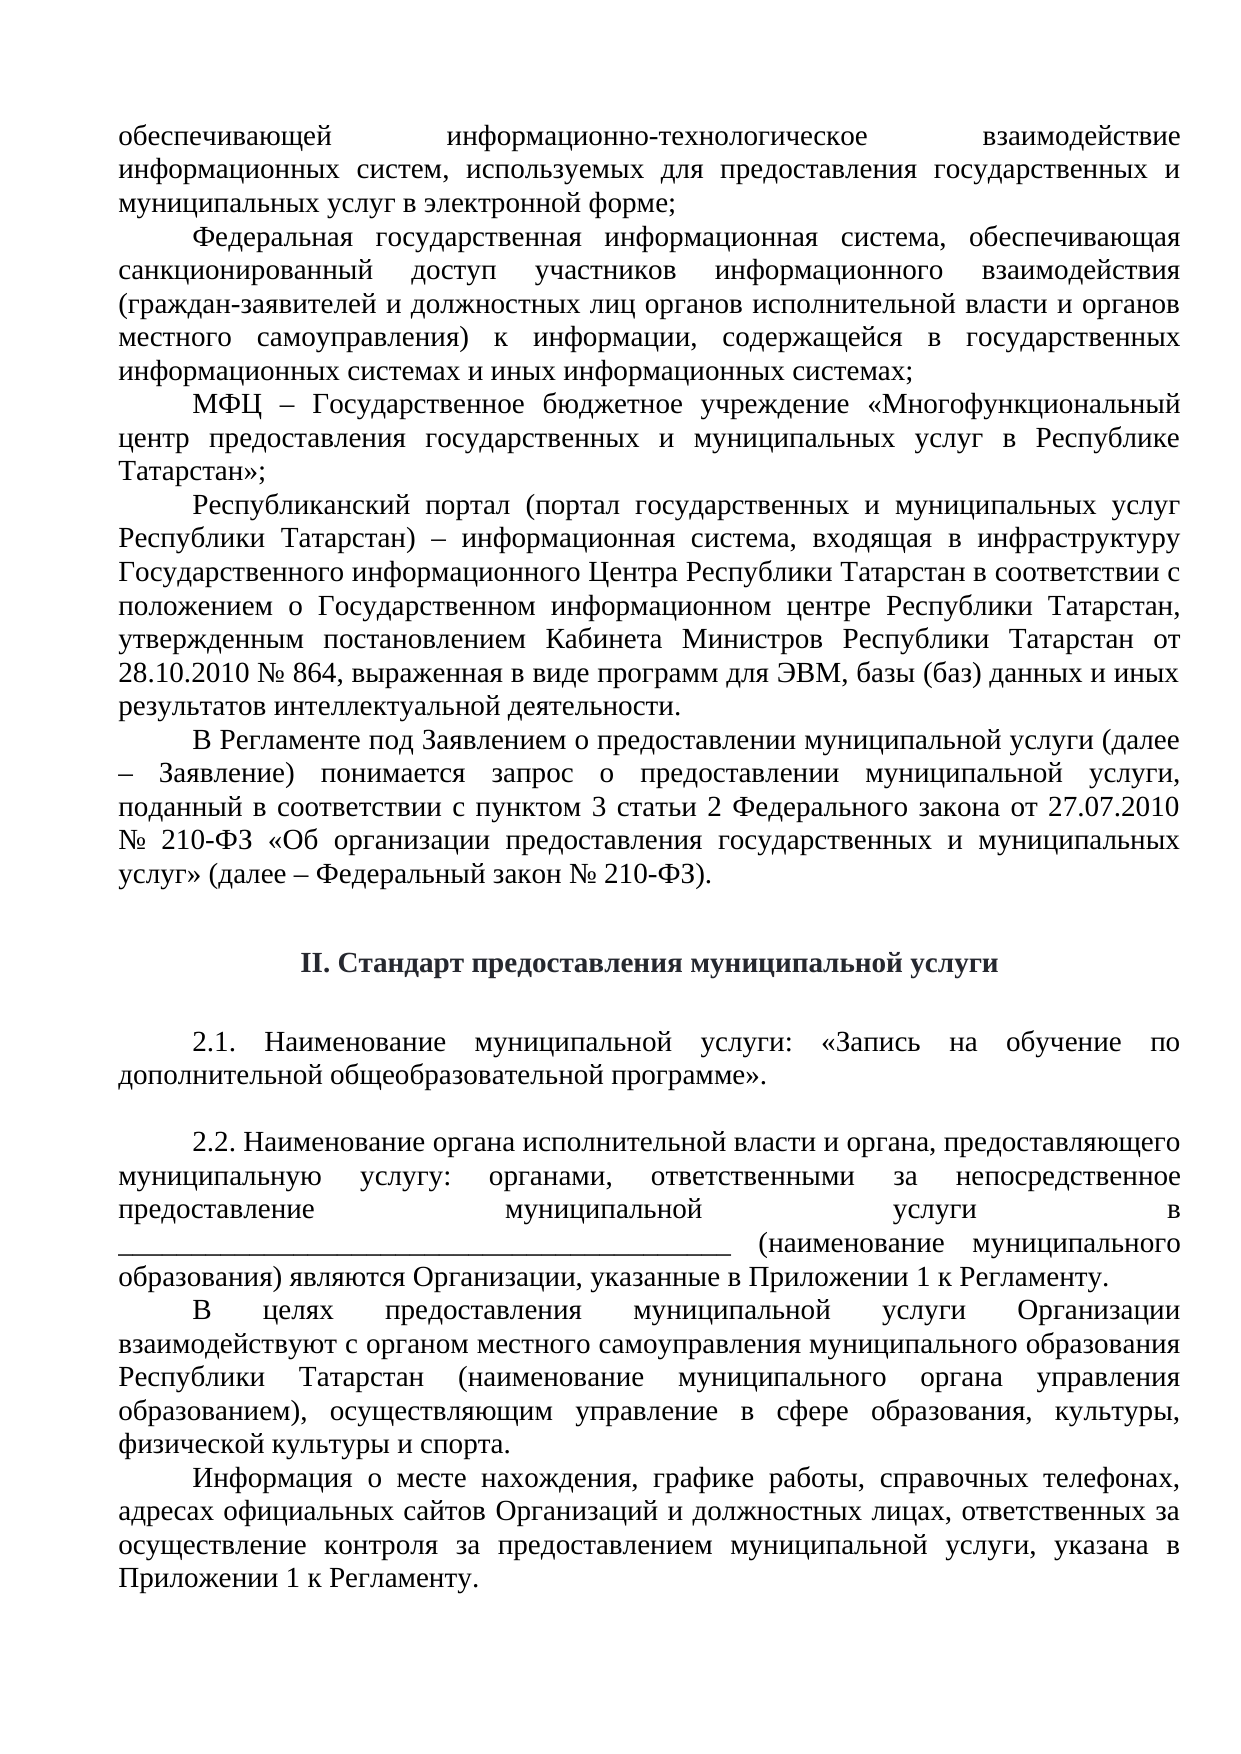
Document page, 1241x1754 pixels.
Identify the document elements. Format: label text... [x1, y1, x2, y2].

text Информация о месте нахождения, графике работы, справочных телефонах, адресах официальных сайтов Организаций и должностных лицах, ответственных за осуществление контроля за предоставлением муниципальной услуги, указана в Приложении 1 к Регламенту. [118, 1460, 1181, 1594]
text В Регламенте под Заявлением о предоставлении муниципальной услуги (далее – Заявление) понимается запрос о предоставлении муниципальной услуги, поданный в соответствии с пунктом 3 статьи 2 Федерального закона от 27.07.2010 № 210-ФЗ «Об организации предоставления государственных и муниципальных услуг» (далее – Федеральный закон № 210-ФЗ). [118, 722, 1181, 889]
text В целях предоставления муниципальной услуги Организации взаимодействуют с органом местного самоуправления муниципального образования Республики Татарстан (наименование муниципального органа управления образованием), осуществляющим управление в сфере образования, культуры, физической культуры и спорта. [118, 1292, 1181, 1460]
text Федеральная государственная информационная система, обеспечивающая санкционированный доступ участников информационного взаимодействия (граждан-заявителей и должностных лиц органов исполнительной власти и органов местного самоуправления) к информации, содержащейся в государственных информационных системах и иных информационных системах; [118, 219, 1181, 386]
text 2.2. Наименование органа исполнительной власти и органа, предоставляющего муниципальную услугу: органами, ответственными за непосредственное предоставление муниципальной услуги в __________________________________________ (наименование муниципального образования) являются Организации, указанные в Приложении 1 к Регламенту. [118, 1124, 1181, 1292]
text Республиканский портал (портал государственных и муниципальных услуг Республики Татарстан) – информационная система, входящая в инфраструктуру Государственного информационного Центра Республики Татарстан в соответствии с положением о Государственном информационном центре Республики Татарстан, утвержденным постановлением Кабинета Министров Республики Татарстан от 28.10.2010 № 864, выраженная в виде программ для ЭВМ, базы (баз) данных и иных результатов интеллектуальной деятельности. [118, 487, 1181, 722]
text МФЦ – Государственное бюджетное учреждение «Многофункциональный центр предоставления государственных и муниципальных услуг в Республике Татарстан»; [118, 386, 1181, 487]
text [118, 118, 1181, 219]
text 2.1. Наименование муниципальной услуги: «Запись на обучение по дополнительной общеобразовательной программе». [118, 1024, 1181, 1091]
subtitle II. Стандарт предоставления муниципальной услуги [118, 946, 1181, 979]
